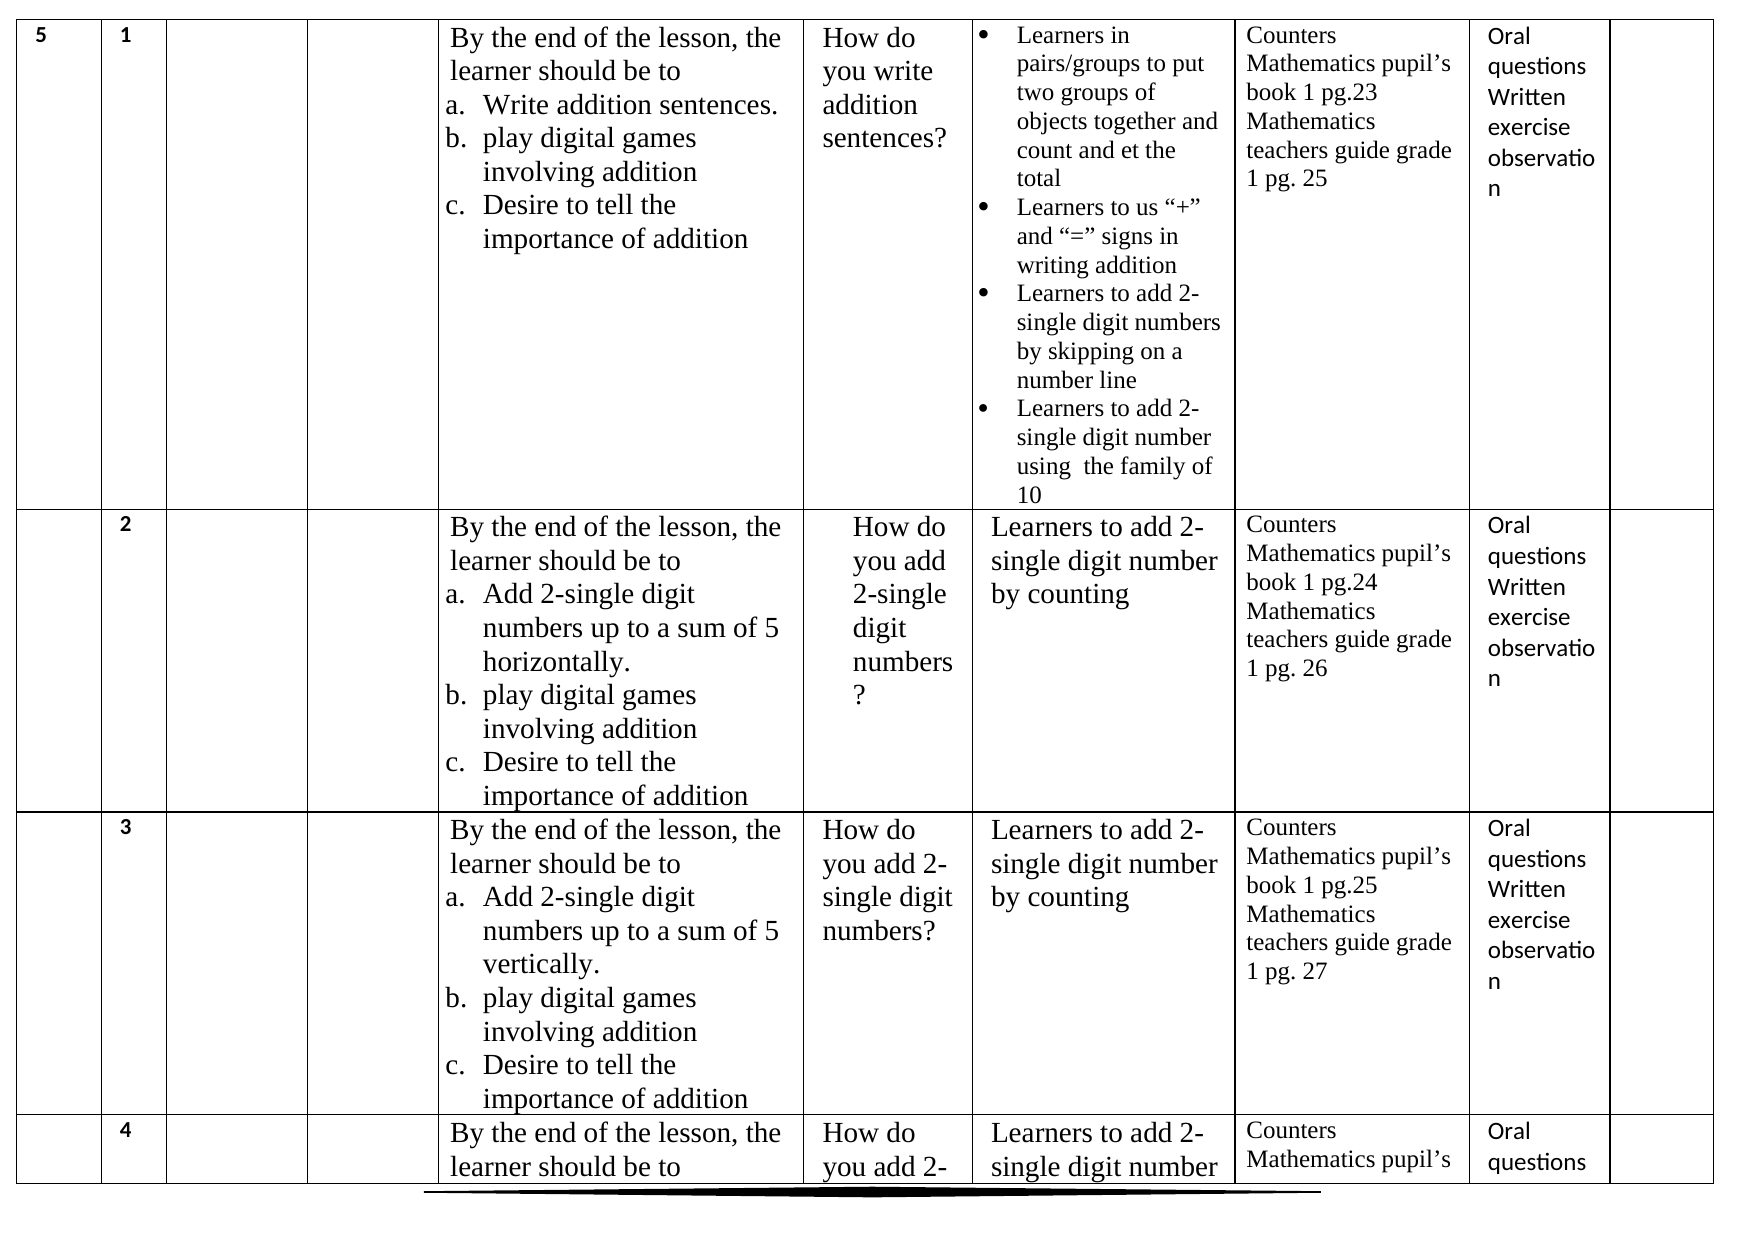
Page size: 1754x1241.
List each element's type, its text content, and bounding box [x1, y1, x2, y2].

table_cell How do you write addition sentences? [804, 20, 972, 508]
table_cell 5 [17, 20, 101, 508]
table_cell Learners to add 2-single digit number by counting [973, 813, 1234, 1114]
table_cell 2 [102, 510, 166, 811]
table_cell Learners to add 2-single digit number by counting [973, 510, 1234, 811]
table_cell Counters Mathematics pupil’s book 1 pg.25 Mathematics teachers guide grade 1 pg. 27 [1236, 813, 1469, 1114]
table_cell [167, 813, 307, 1114]
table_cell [973, 20, 1234, 508]
table_cell [1611, 1115, 1713, 1182]
table_cell [308, 20, 438, 508]
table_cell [1470, 20, 1609, 508]
table_cell Oral questions Written exercise observation [1470, 510, 1609, 811]
table_cell 1 [102, 20, 166, 508]
table_cell Counters Mathematics pupil’s book 1 pg.23 Mathematics teachers guide grade 1 pg. 25 [1236, 20, 1469, 508]
table_cell [17, 1115, 101, 1182]
table_cell [308, 510, 438, 811]
table_cell By the end of the lesson, the learner should be to Add 2-single digit numbers up to a sum of 5 vertically. play digital games involving addition Desire to tell the importance of addition [439, 813, 803, 1114]
table_cell How do you add 2-single digit numbers? [804, 510, 972, 811]
table_cell [1611, 813, 1713, 1114]
table_cell [1611, 510, 1713, 811]
table_cell [167, 510, 307, 811]
table_cell By the end of the lesson, the learner should be to Write addition sentences. play digital games involving addition Desire to tell the importance of addition [439, 20, 803, 508]
table_cell [308, 813, 438, 1114]
table_cell [17, 813, 101, 1114]
table_cell [167, 20, 307, 508]
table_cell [1470, 1115, 1609, 1182]
table_cell Counters Mathematics pupil’s book 1 pg.24 Mathematics teachers guide grade 1 pg. 26 [1236, 510, 1469, 811]
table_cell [1236, 1115, 1469, 1182]
table_cell How do you add 2-single digit numbers? [804, 813, 972, 1114]
table_cell [167, 1115, 307, 1182]
table_cell [1611, 20, 1713, 508]
table_cell 4 [102, 1115, 166, 1182]
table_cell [973, 1115, 1234, 1182]
table_cell [17, 510, 101, 811]
table_cell [308, 1115, 438, 1182]
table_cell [439, 1115, 803, 1182]
table_cell By the end of the lesson, the learner should be to Add 2-single digit numbers up to a sum of 5 horizontally. play digital games involving addition Desire to tell the importance of addition [439, 510, 803, 811]
table_cell Oral questions Written exercise observation [1470, 813, 1609, 1114]
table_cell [804, 1115, 972, 1182]
table_cell 3 [102, 813, 166, 1114]
